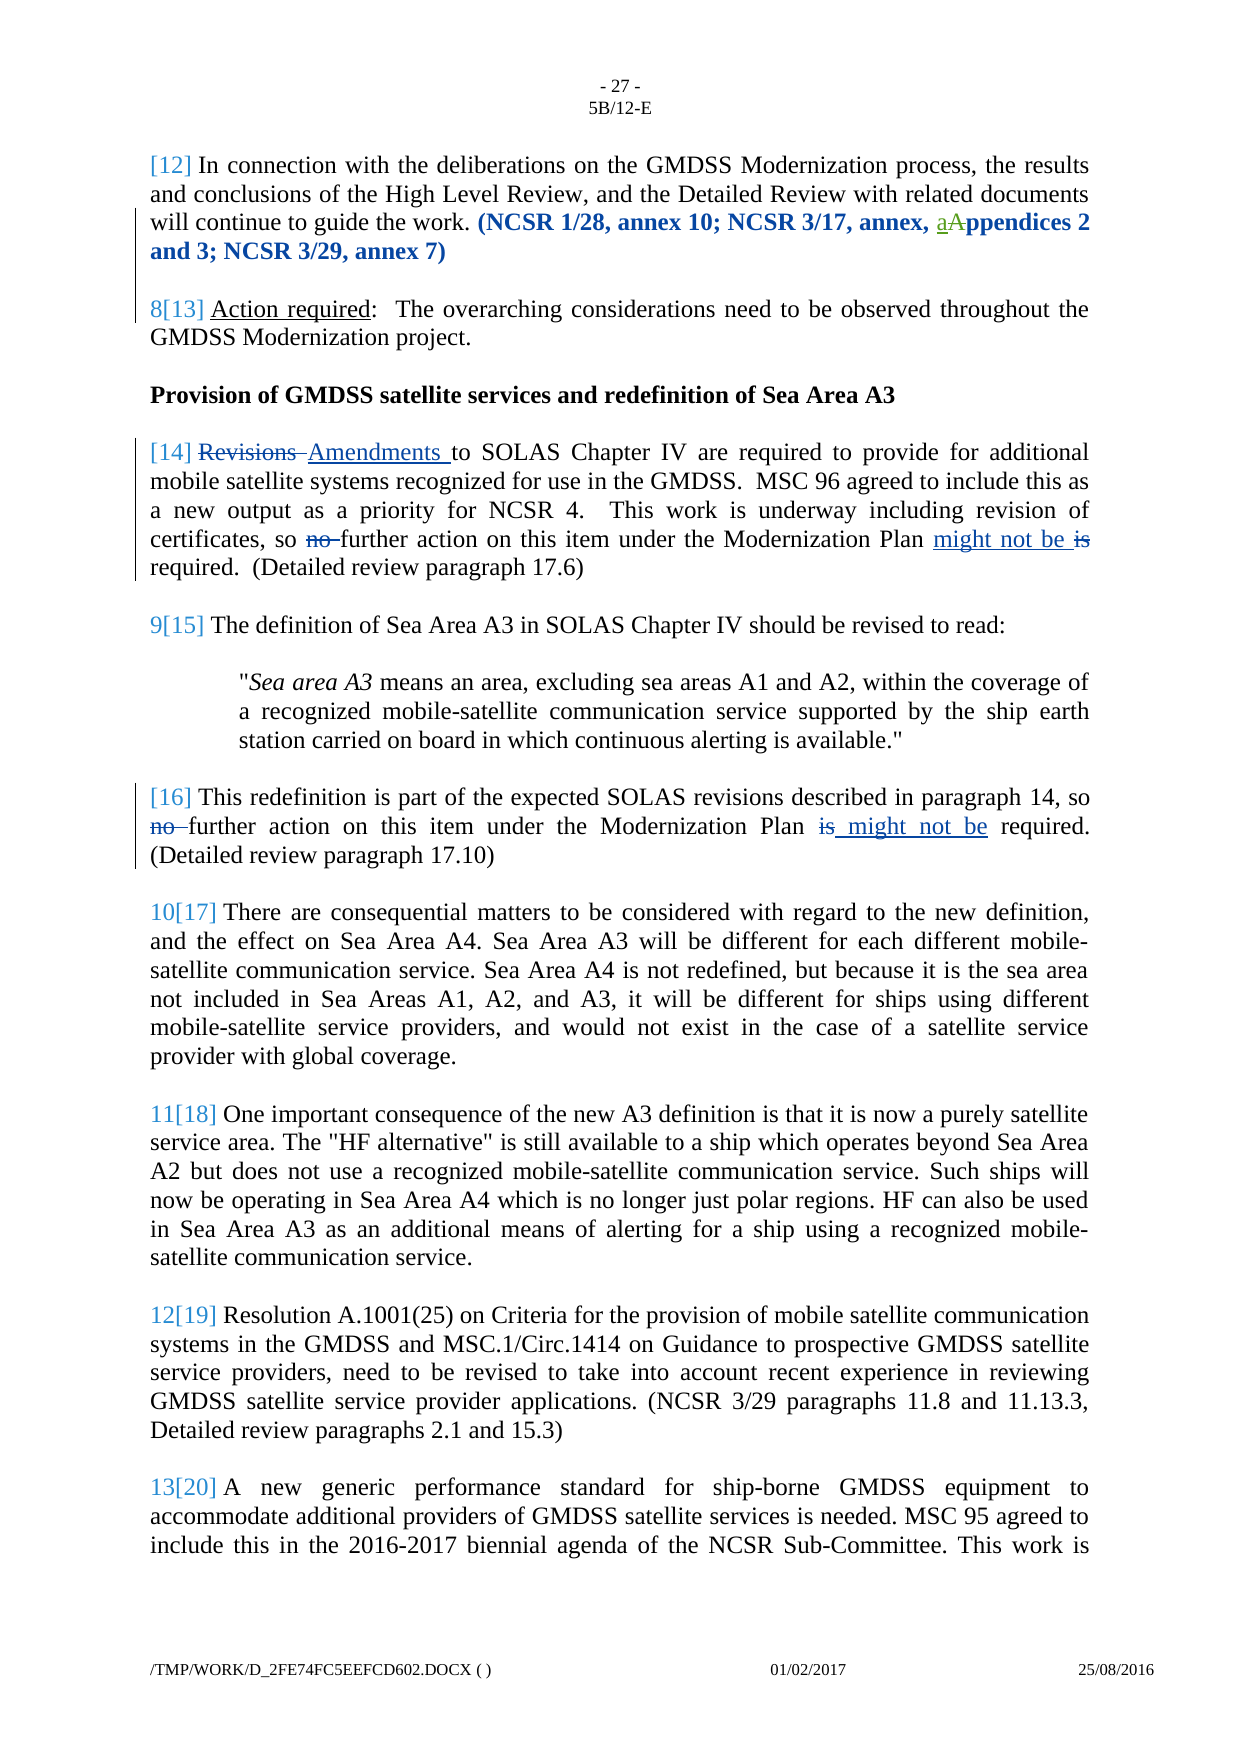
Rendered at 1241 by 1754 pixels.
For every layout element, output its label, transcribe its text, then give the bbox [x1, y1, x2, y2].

list In connection with the deliberations on the GMDSS Modernization process, the results and conclusions of the High Level Review, and the Detailed Review with related documents will continue to guide the work. (NCSR 1/28, annex 10; NCSR 3/17, annex, ppendices 2 and 3; NCSR 3/29, annex 7) [150, 150, 1090, 265]
list This redefinition is part of the expected SOLAS revisions described in paragraph ‎14, so further action on this item under the Modernization Plan required. (Detailed review paragraph 17.10) [150, 782, 1090, 869]
list One important consequence of the new A3 definition is that it is now a purely satellite service area. The "HF alternative" is still available to a ship which operates beyond Sea Area A2 but does not use a recognized mobile-satellite communication service. Such ships will now be operating in Sea Area A4 which is no longer just polar regions. HF can also be used in Sea Area A3 as an additional means of alerting for a ship using a recognized mobile-satellite communication service. [150, 1099, 1090, 1271]
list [150, 1472, 1090, 1559]
list "Sea area A3 means an area, excluding sea areas A1 and A2, within the coverage of a recognized mobile-satellite communication service supported by the ship earth station carried on board in which continuous alerting is available." [239, 667, 1090, 754]
list to SOLAS Chapter IV are required to provide for additional mobile satellite systems recognized for use in the GMDSS. MSC 96 agreed to include this as a new output as a priority for NCSR 4. This work is underway including revision of certificates, so further action on this item under the Modernization Plan required. (Detailed review paragraph 17.6) [150, 437, 1090, 581]
list There are consequential matters to be considered with regard to the new definition, and the effect on Sea Area A4. Sea Area A3 will be different for each different mobile-satellite communication service. Sea Area A4 is not redefined, but because it is the sea area not included in Sea Areas A1, A2, and A3, it will be different for ships using different mobile-satellite service providers, and would not exist in the case of a satellite service provider with global coverage. [150, 897, 1090, 1070]
list Action required: The overarching considerations need to be observed throughout the GMDSS Modernization project. [150, 294, 1090, 351]
list Provision of GMDSS satellite services and redefinition of Sea Area A3 [150, 380, 1090, 409]
list Resolution A.1001(25) on Criteria for the provision of mobile satellite communication systems in the GMDSS and MSC.1/Circ.1414 on Guidance to prospective GMDSS satellite service providers, need to be revised to take into account recent experience in reviewing GMDSS satellite service provider applications. (NCSR 3/29 paragraphs 11.8 and 11.13.3, Detailed review paragraphs 2.1 and 15.3) [150, 1300, 1090, 1444]
list The definition of Sea Area A3 in SOLAS Chapter IV should be revised to read: [150, 610, 1090, 639]
